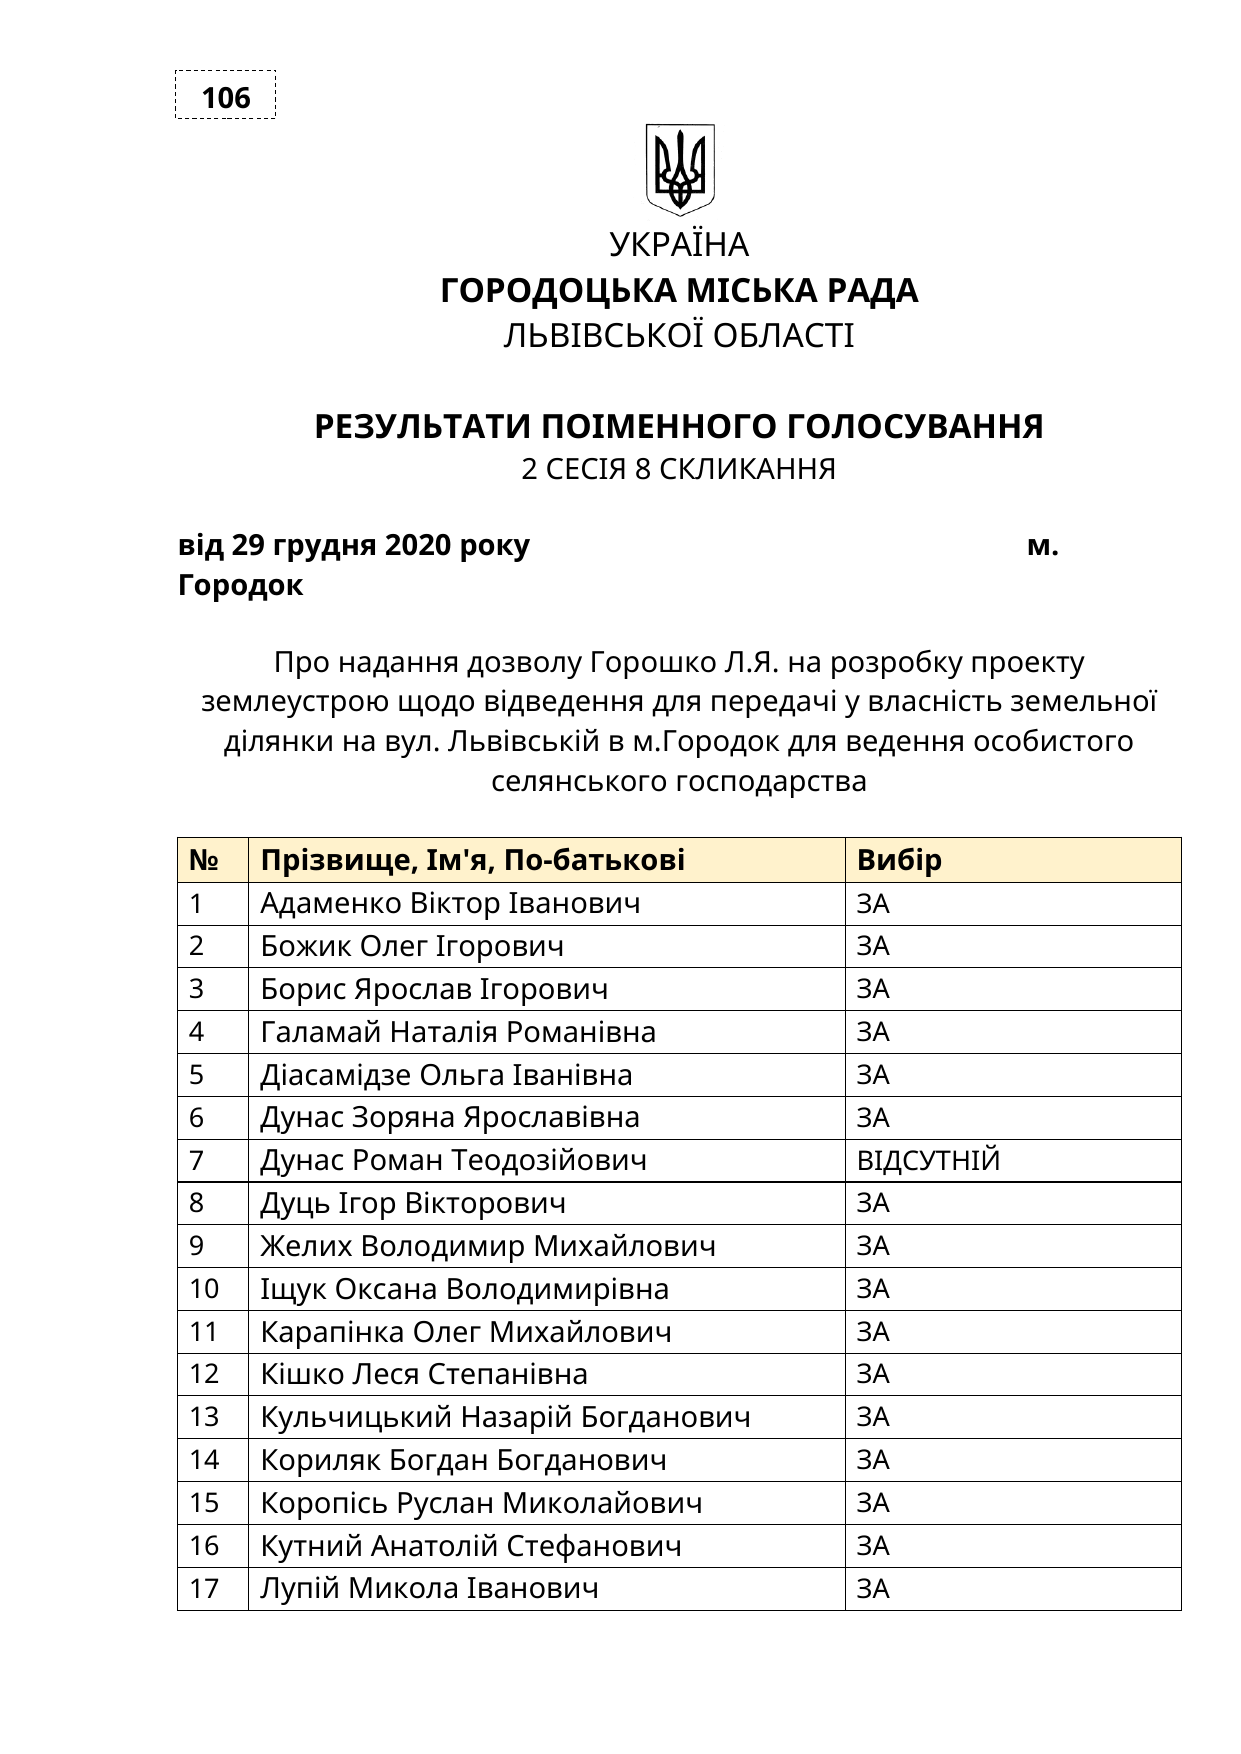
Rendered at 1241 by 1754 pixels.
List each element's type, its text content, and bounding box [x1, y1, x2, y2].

table_cell ЗА [846, 1482, 1181, 1524]
table_cell ЗА [846, 1011, 1181, 1053]
table_cell Іщук Оксана Володимирівна [249, 1268, 845, 1310]
table_cell 1 [178, 883, 248, 924]
table_cell Коропісь Руслан Миколайович [249, 1482, 845, 1524]
table_cell Кориляк Богдан Богданович [249, 1439, 845, 1481]
text УКРАЇНА [177, 221, 1181, 266]
table_cell Борис Ярослав Ігорович [249, 968, 845, 1010]
table_cell 15 [178, 1482, 248, 1524]
table_cell ЗА [846, 1354, 1181, 1395]
table_cell 8 [178, 1183, 248, 1224]
table_cell 16 [178, 1525, 248, 1567]
table_cell 7 [178, 1140, 248, 1181]
table_cell Кутний Анатолій Стефанович [249, 1525, 845, 1567]
table_cell ЗА [846, 1439, 1181, 1481]
table_cell ЗА [846, 883, 1181, 924]
table_cell Желих Володимир Михайлович [249, 1225, 845, 1267]
table_cell Дунас Роман Теодозійович [249, 1140, 845, 1181]
text ГОРОДОЦЬКА МІСЬКА РАДА [177, 266, 1181, 312]
table_cell ЗА [846, 926, 1181, 967]
picture [633, 118, 726, 221]
table_cell ЗА [846, 1097, 1181, 1138]
table_cell Лупій Микола Іванович [249, 1568, 845, 1609]
table_cell Кульчицький Назарій Богданович [249, 1396, 845, 1438]
table_cell Карапінка Олег Михайлович [249, 1311, 845, 1353]
table_header Вибір [846, 838, 1181, 882]
text РЕЗУЛЬТАТИ ПОІМЕННОГО ГОЛОСУВАННЯ [177, 403, 1181, 448]
table_cell ЗА [846, 968, 1181, 1010]
text ЛЬВІВСЬКОЇ ОБЛАСТІ [177, 312, 1181, 357]
table_cell 3 [178, 968, 248, 1010]
table_cell 5 [178, 1054, 248, 1096]
table_cell ЗА [846, 1268, 1181, 1310]
table_cell 13 [178, 1396, 248, 1438]
table_cell ЗА [846, 1396, 1181, 1438]
table_cell Дунас Зоряна Ярославівна [249, 1097, 845, 1138]
table_cell ЗА [846, 1311, 1181, 1353]
table_cell Дуць Ігор Вікторович [249, 1183, 845, 1224]
text від 29 грудня 2020 року м. Городок [177, 525, 1181, 604]
table_header № [178, 838, 248, 882]
table_cell ЗА [846, 1525, 1181, 1567]
table_cell 2 [178, 926, 248, 967]
table_cell Галамай Наталія Романівна [249, 1011, 845, 1053]
table_cell Божик Олег Ігорович [249, 926, 845, 967]
table_cell Діасамідзе Ольга Іванівна [249, 1054, 845, 1096]
table_cell 12 [178, 1354, 248, 1395]
table_cell 10 [178, 1268, 248, 1310]
table_cell Адаменко Віктор Іванович [249, 883, 845, 924]
table_cell 6 [178, 1097, 248, 1138]
table_cell ЗА [846, 1225, 1181, 1267]
table_cell ЗА [846, 1183, 1181, 1224]
table_cell ЗА [846, 1054, 1181, 1096]
table_cell 4 [178, 1011, 248, 1053]
table_cell Кішко Леся Степанівна [249, 1354, 845, 1395]
text Про надання дозволу Горошко Л.Я. на розробку проекту землеустрою щодо відведення для передачі у власність земельної ділянки на вул. Львівській в м.Городок для ведення особистого селянського господарства [177, 641, 1181, 800]
table_header Прізвище, Ім'я, По-батькові [249, 838, 845, 882]
table_cell ВІДСУТНІЙ [846, 1140, 1181, 1181]
table_cell ЗА [846, 1568, 1181, 1609]
table_cell 11 [178, 1311, 248, 1353]
table_cell 14 [178, 1439, 248, 1481]
table_cell 17 [178, 1568, 248, 1609]
table_cell 9 [178, 1225, 248, 1267]
text 2 СЕСІЯ 8 СКЛИКАННЯ [177, 448, 1181, 488]
